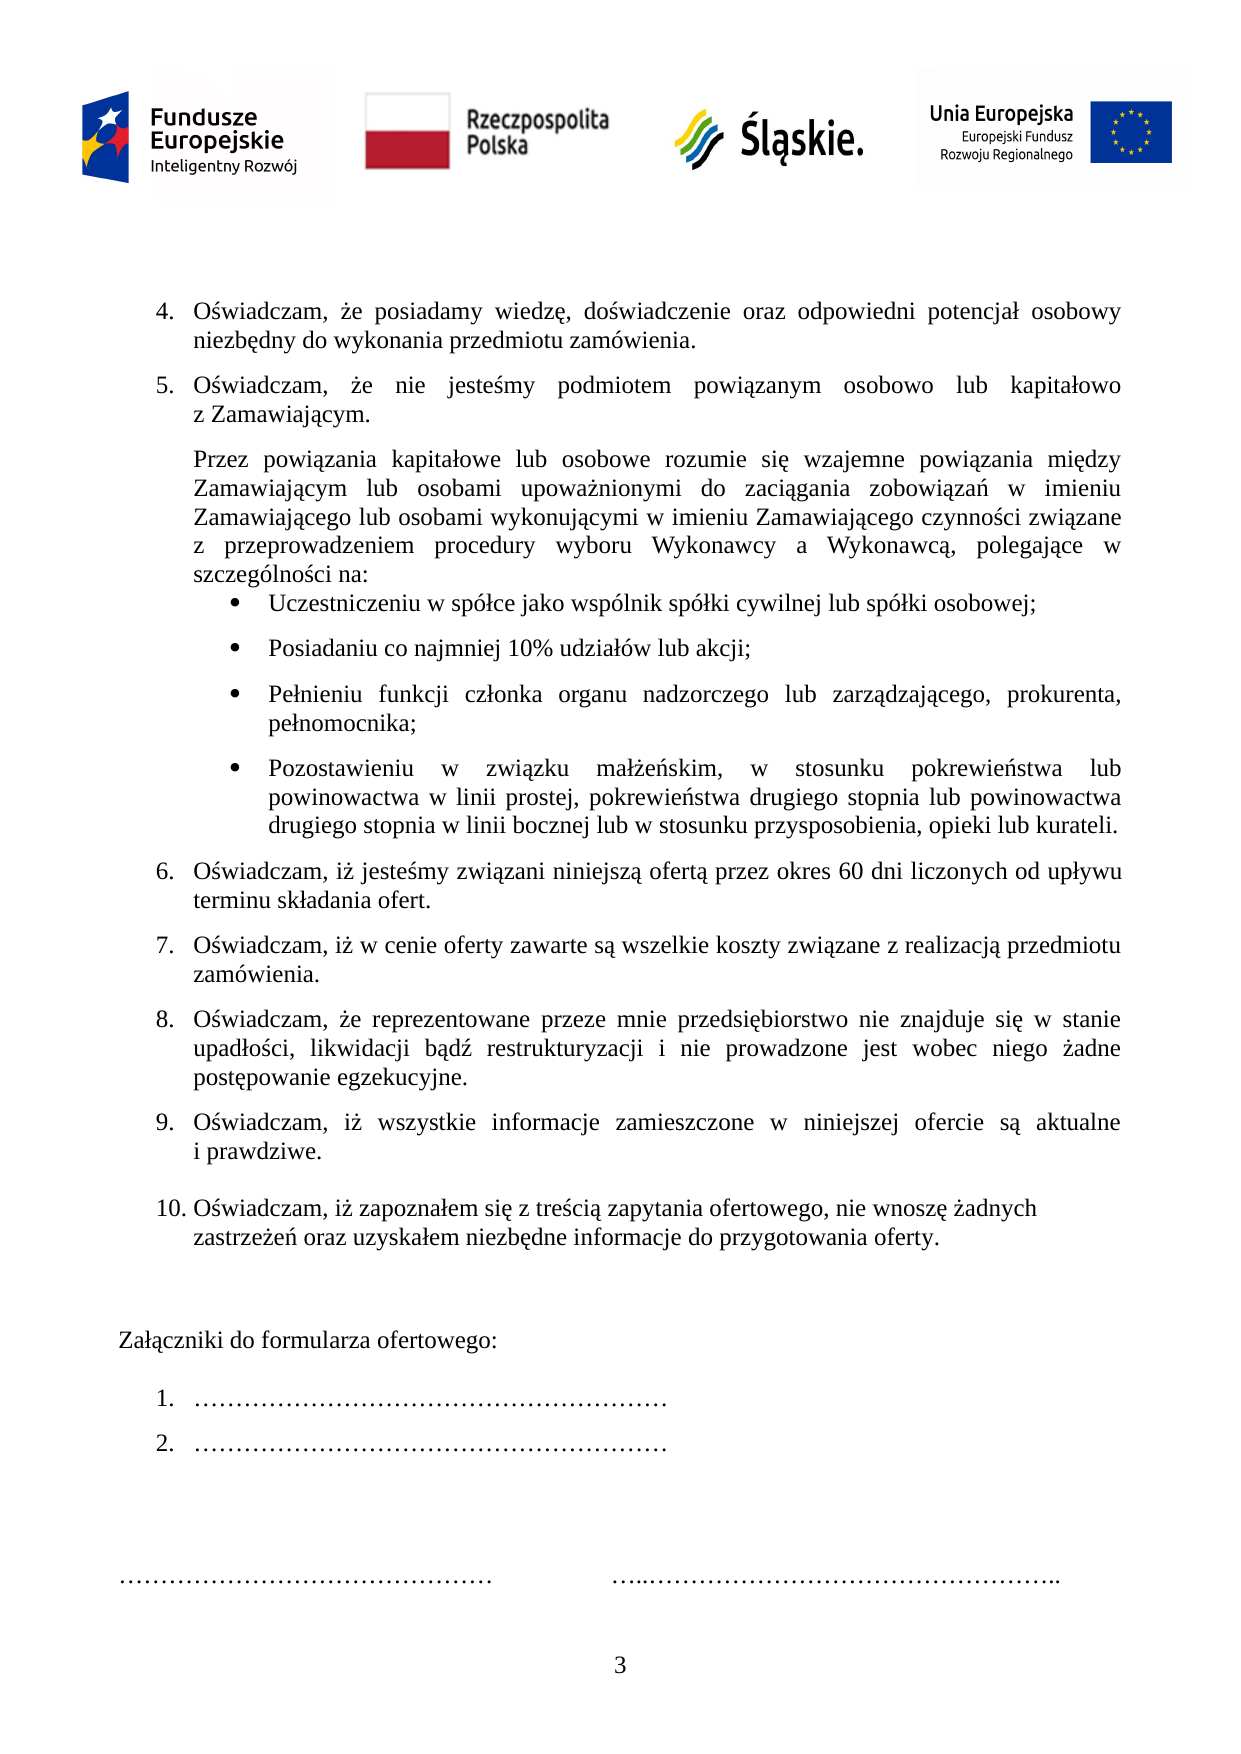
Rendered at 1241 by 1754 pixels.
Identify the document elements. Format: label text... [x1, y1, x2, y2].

picture [59, 68, 634, 206]
list ………………………………………………… [156, 1383, 1122, 1411]
list Pełnieniu funkcji członka organu nadzorczego lub zarządzającego, prokurenta, pełnomocnika; [231, 679, 1122, 736]
list Oświadczam, iż w cenie oferty zawarte są wszelkie koszty związane z realizacją przedmiotu zamówienia. [156, 930, 1122, 988]
picture [914, 68, 1190, 191]
list ………………………………………………… [156, 1428, 1122, 1457]
list Uczestniczeniu w spółce jako wspólnik spółki cywilnej lub spółki osobowej; [231, 588, 1122, 617]
list Oświadczam, iż jesteśmy związani niniejszą ofertą przez okres 60 dni liczonych od upływu terminu składania ofert. [156, 856, 1122, 913]
list Oświadczam, że reprezentowane przeze mnie przedsiębiorstwo nie znajduje się w stanie upadłości, likwidacji bądź restrukturyzacji i nie prowadzone jest wobec niego żadne postępowanie egzekucyjne. [156, 1004, 1122, 1091]
list Oświadczam, że nie jesteśmy podmiotem powiązanym osobowo lub kapitałowo z Zamawiającym. [156, 370, 1122, 428]
list Oświadczam, że posiadamy wiedzę, doświadczenie oraz odpowiedni potencjał osobowy niezbędny do wykonania przedmiotu zamówienia. [156, 296, 1122, 353]
list Oświadczam, iż zapoznałem się z treścią zapytania ofertowego, nie wnoszę żadnych zastrzeżeń oraz uzyskałem niezbędne informacje do przygotowania oferty. [156, 1193, 1122, 1251]
text ……………………………………… …..………………………………………….. [118, 1560, 1122, 1588]
list Oświadczam, iż wszystkie informacje zamieszczone w niniejszej ofercie są aktualne i prawdziwe. [156, 1107, 1122, 1165]
list Pozostawieniu w związku małżeńskim, w stosunku pokrewieństwa lub powinowactwa w linii prostej, pokrewieństwa drugiego stopnia lub powinowactwa drugiego stopnia w linii bocznej lub w stosunku przysposobienia, opieki lub kurateli. [231, 753, 1122, 839]
text Załączniki do formularza ofertowego: [118, 1325, 1122, 1354]
list Posiadaniu co najmniej 10% udziałów lub akcji; [231, 633, 1122, 662]
list Przez powiązania kapitałowe lub osobowe rozumie się wzajemne powiązania między Zamawiającym lub osobami upoważnionymi do zaciągania zobowiązań w imieniu Zamawiającego lub osobami wykonującymi w imieniu Zamawiającego czynności związane z przeprowadzeniem procedury wyboru Wykonawcy a Wykonawcą, polegające w szczególności na: [193, 444, 1122, 588]
picture [661, 95, 889, 180]
